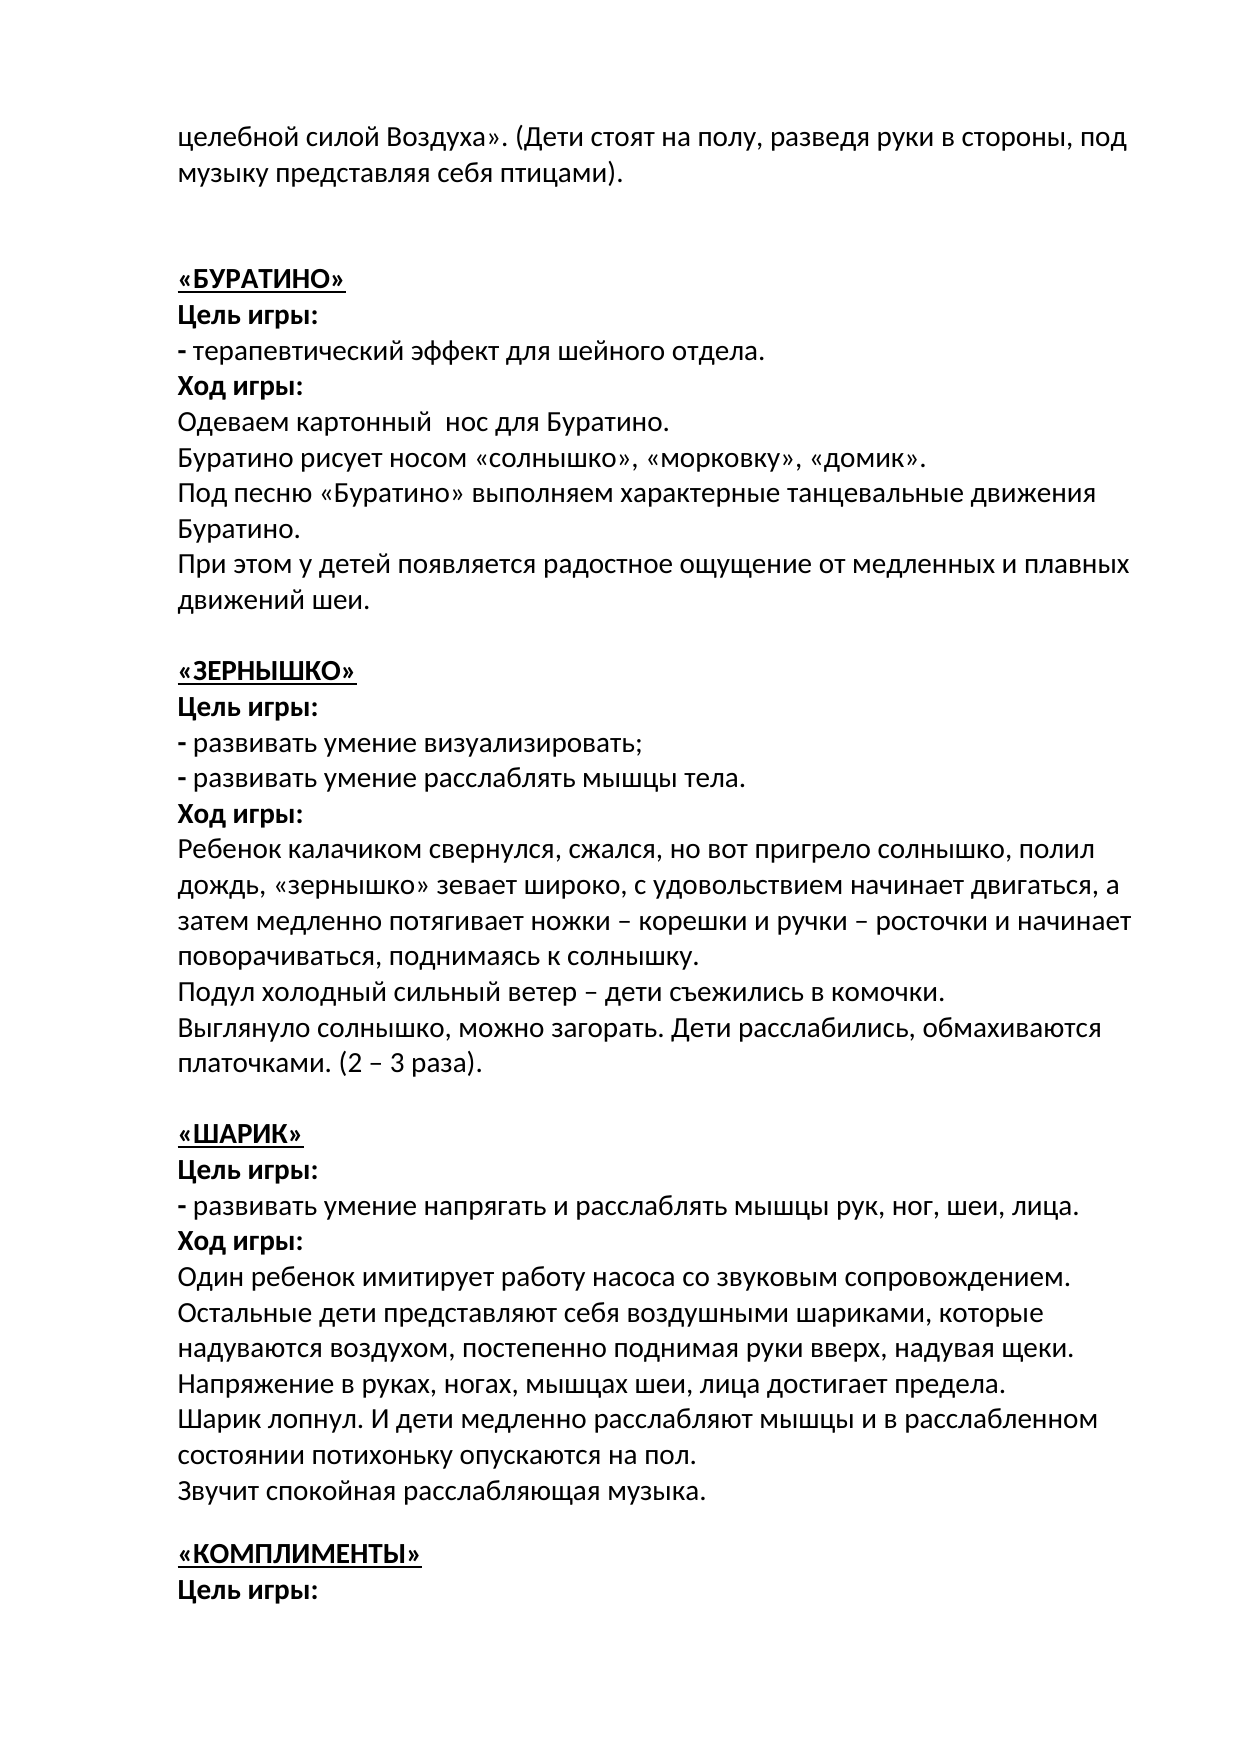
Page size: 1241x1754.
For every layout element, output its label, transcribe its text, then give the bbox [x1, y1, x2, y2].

text Шарик лопнул. И дети медленно расслабляют мышцы и в расслабленном состоянии потихоньку опускаются на пол. [177, 1401, 1152, 1472]
text Выглянуло солнышко, можно загорать. Дети расслабились, обмахиваются платочками. (2 – 3 раза). [177, 1009, 1152, 1080]
text При этом у детей появляется радостное ощущение от медленных и плавных движений шеи. [177, 546, 1152, 617]
text Подул холодный сильный ветер – дети съежились в комочки. [177, 973, 1152, 1009]
text Один ребенок имитирует работу насоса со звуковым сопровождением. [177, 1258, 1152, 1294]
text Буратино рисует носом «солнышко», «морковку», «домик». [177, 439, 1152, 474]
text Одеваем картонный нос для Буратино. [177, 403, 1152, 439]
text Остальные дети представляют себя воздушными шариками, которые надуваются воздухом, постепенно поднимая руки вверх, надувая щеки. [177, 1294, 1152, 1365]
text «ШАРИК» Цель игры: - развивать умение напрягать и расслаблять мышцы рук, ног, шеи, лица. Ход игры: [177, 1116, 1152, 1258]
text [177, 1536, 1152, 1607]
text Напряжение в руках, ногах, мышцах шеи, лица достигает предела. [177, 1365, 1152, 1401]
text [177, 118, 1152, 189]
text «БУРАТИНО» Цель игры: - терапевтический эффект для шейного отдела. Ход игры: [177, 261, 1152, 403]
text Звучит спокойная расслабляющая музыка. [177, 1472, 1152, 1536]
text «ЗЕРНЫШКО» Цель игры: - развивать умение визуализировать; - развивать умение расслаблять мышцы тела. Ход игры: [177, 617, 1152, 831]
text Ребенок калачиком свернулся, сжался, но вот пригрело солнышко, полил дождь, «зернышко» зевает широко, с удовольствием начинает двигаться, а затем медленно потягивает ножки – корешки и ручки – росточки и начинает поворачиваться, поднимаясь к солнышку. [177, 831, 1152, 973]
text Под песню «Буратино» выполняем характерные танцевальные движения Буратино. [177, 474, 1152, 546]
